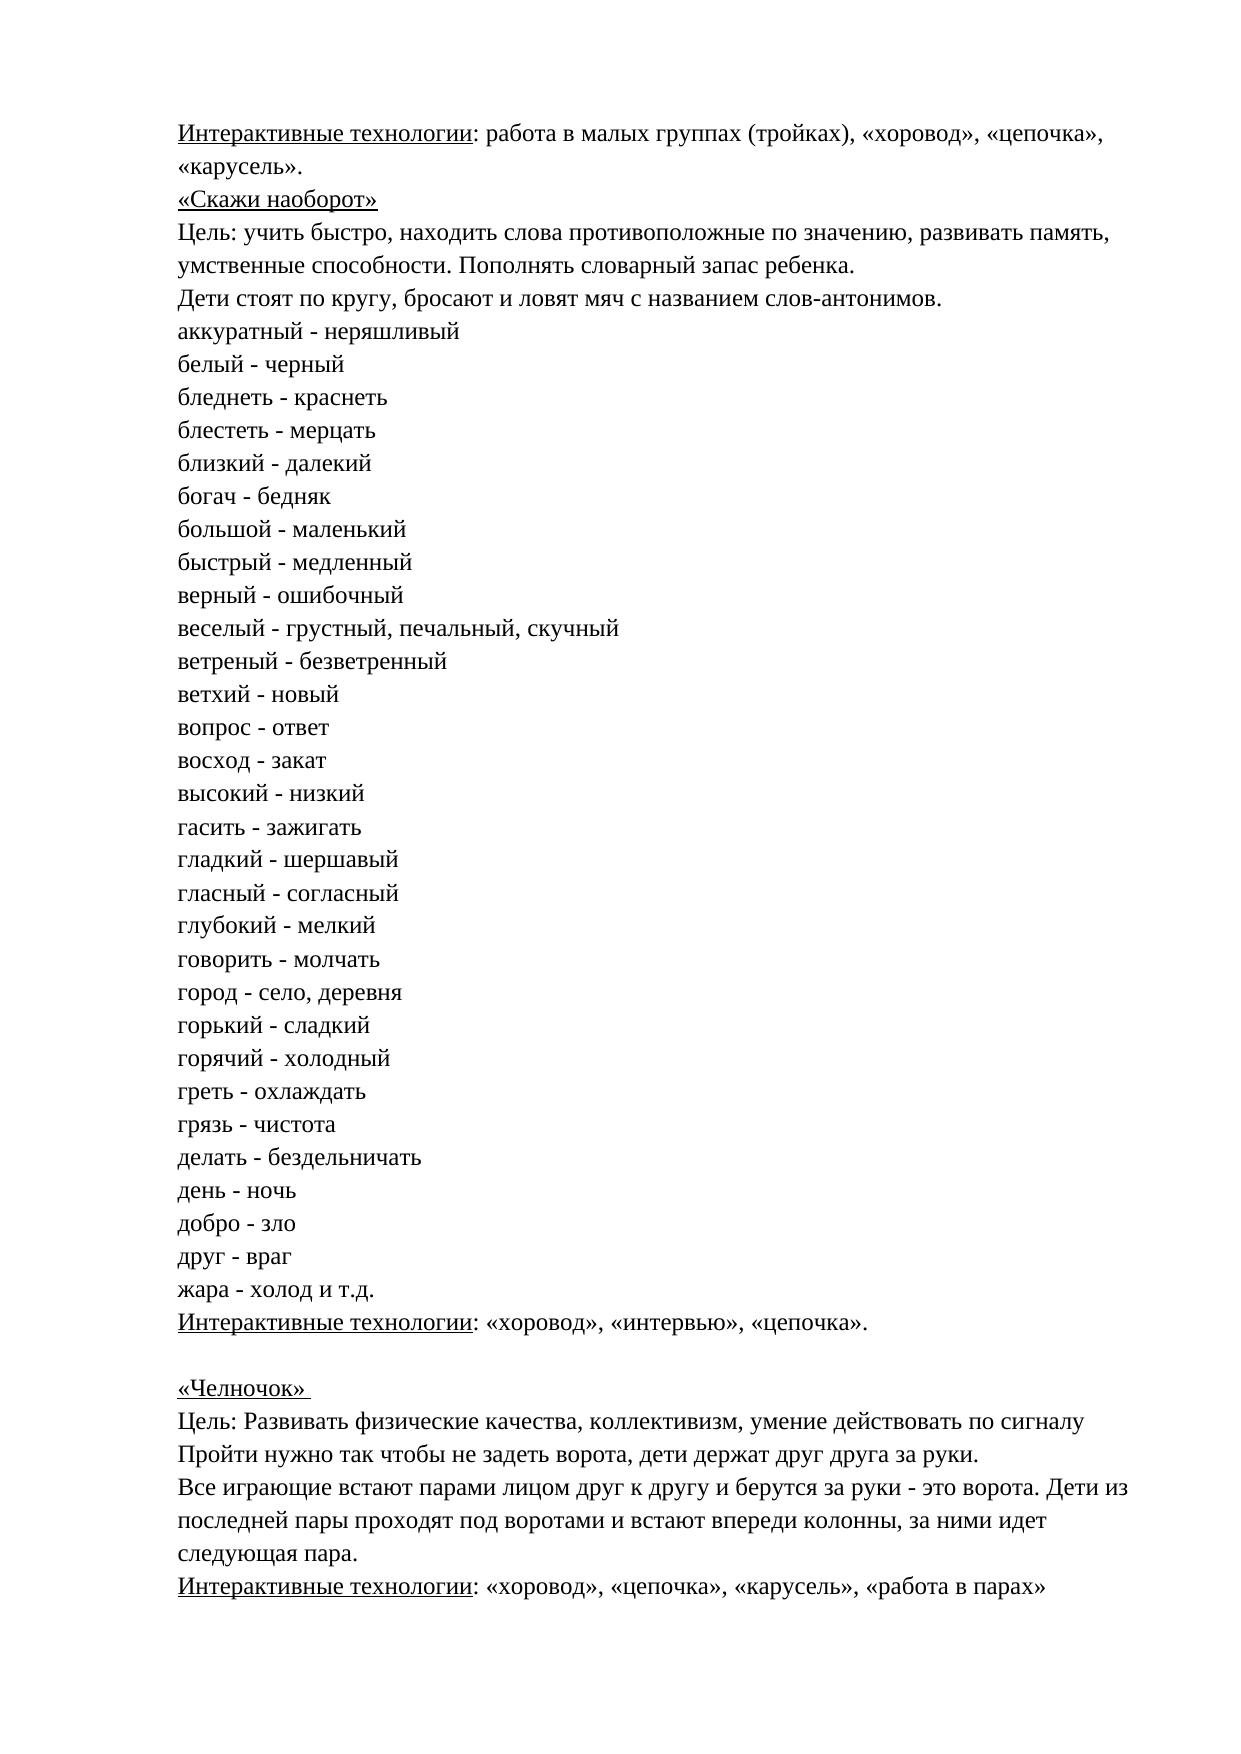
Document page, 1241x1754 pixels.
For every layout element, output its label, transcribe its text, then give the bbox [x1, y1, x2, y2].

text Интерактивные технологии: «хоровод», «интервью», «цепочка». [177, 1307, 1152, 1336]
text «Скажи наоборот» [177, 184, 1152, 213]
text Цель: учить быстро, находить слова противоположные по значению, развивать память, умственные способности. Пополнять словарный запас ребенка. [177, 217, 1152, 279]
text Интерактивные технологии: «хоровод», «цепочка», «карусель», «работа в парах» [177, 1571, 1152, 1600]
text Пройти нужно так чтобы не задеть ворота, дети держат друг друга за руки. [177, 1439, 1152, 1468]
text Все играющие встают парами лицом друг к другу и берутся за руки - это ворота. Дети из последней пары проходят под воротами и встают впереди колонны, за ними идет следующая пара. [177, 1472, 1152, 1567]
text Интерактивные технологии: работа в малых группах (тройках), «хоровод», «цепочка», «карусель». [177, 118, 1152, 180]
text «Челночок» [177, 1373, 1152, 1402]
text Цель: Развивать физические качества, коллективизм, умение действовать по сигналу [177, 1406, 1152, 1435]
text Дети стоят по кругу, бросают и ловят мяч с названием слов-антонимов. [177, 283, 1152, 312]
text аккуратный - неряшливый белый - черный бледнеть - краснеть блестеть - мерцать близкий - далекий богач - бедняк большой - маленький быстрый - медленный верный - ошибочный веселый - грустный, печальный, скучный ветреный - безветренный ветхий - новый вопрос - ответ восход - закат высокий - низкий гасить - зажигать гладкий - шершавый гласный - согласный глубокий - мелкий говорить - молчать город - село, деревня горький - сладкий горячий - холодный греть - охлаждать грязь - чистота делать - бездельничать день - ночь добро - зло друг - враг жара - холод и т.д. [177, 316, 1152, 1303]
